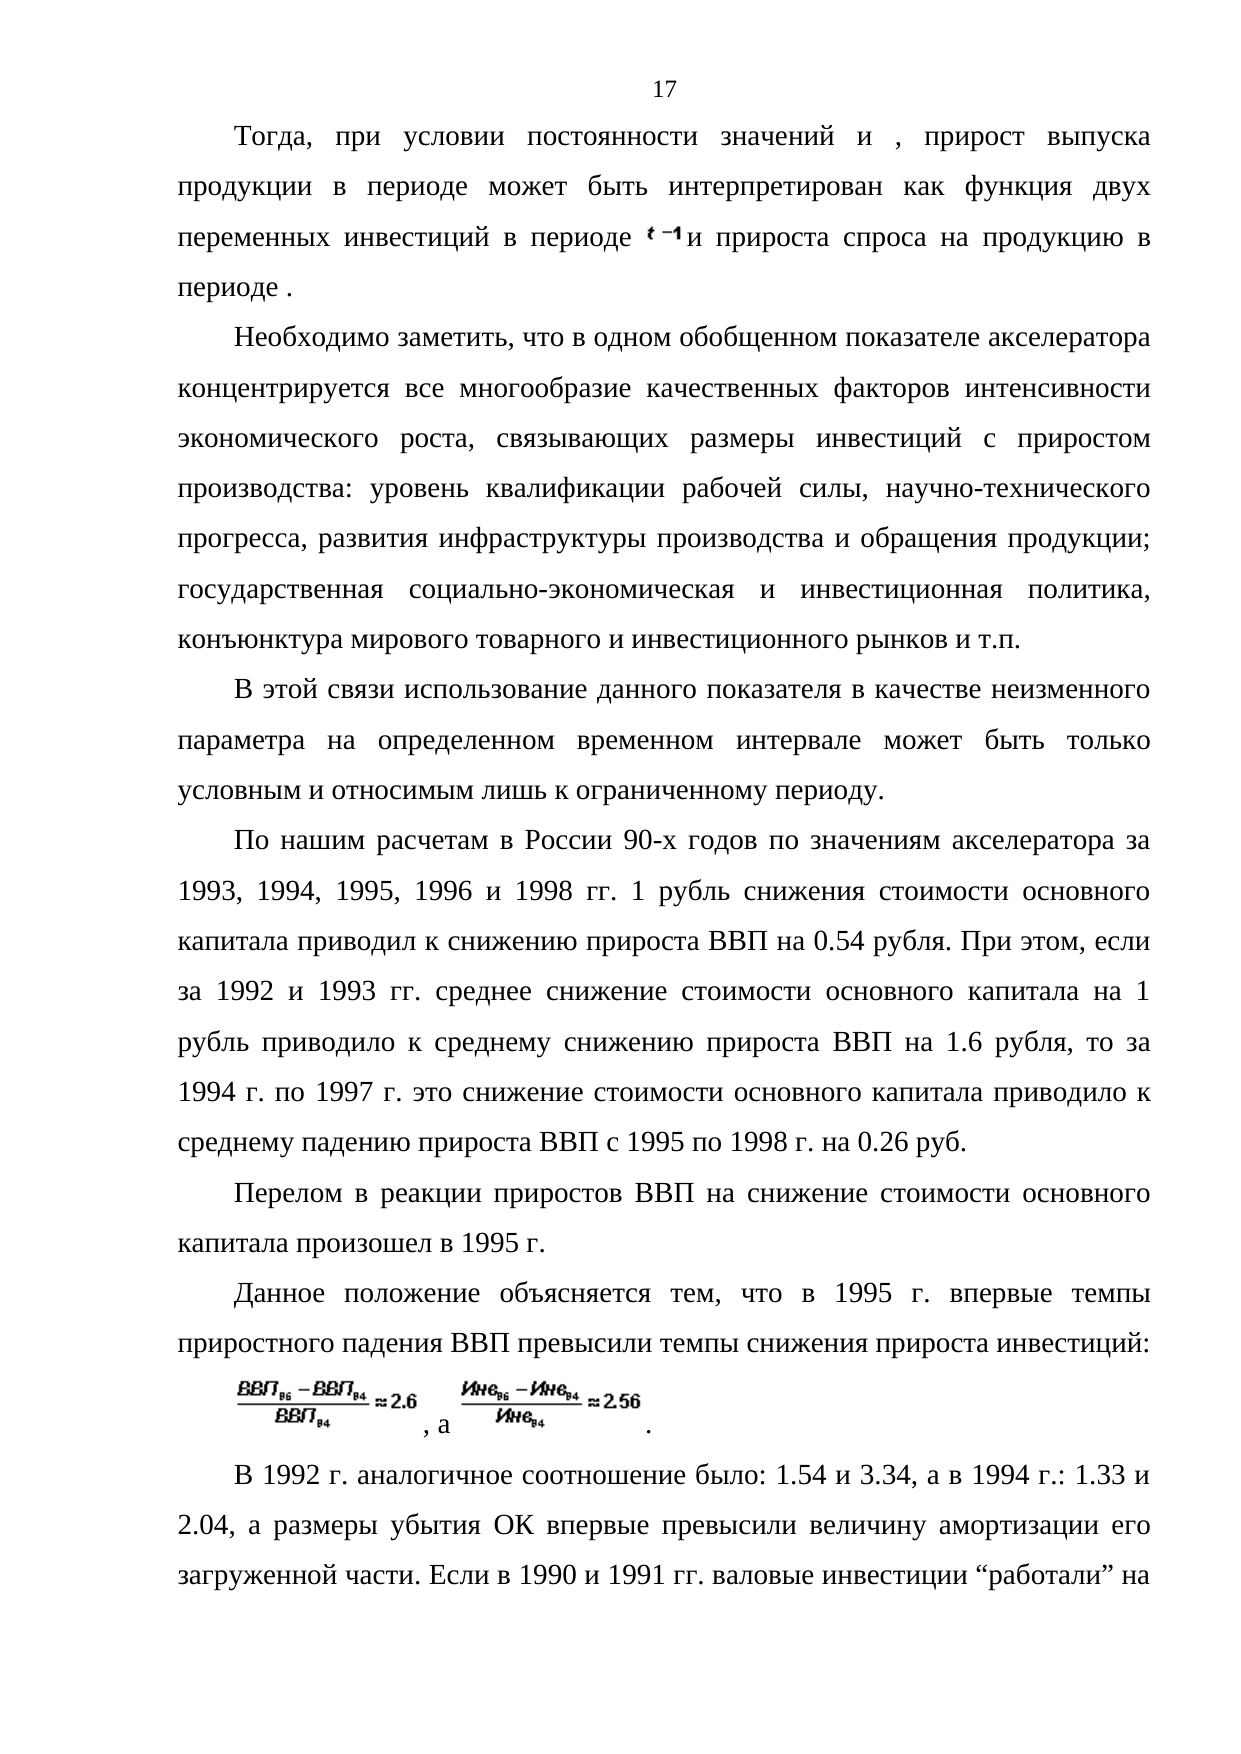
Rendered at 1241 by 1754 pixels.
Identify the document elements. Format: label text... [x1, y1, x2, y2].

picture [457, 1375, 645, 1434]
picture [233, 1375, 423, 1434]
text В этой связи использование данного показателя в качестве неизменного параметра на определенном временном интервале может быть только условным и относимым лишь к ограниченному периоду. [177, 672, 1152, 806]
text Перелом в реакции приростов ВВП на снижение стоимости основного капитала произошел в 1995 г. [177, 1175, 1152, 1258]
text Тогда, при условии постоянности значений и , прирост выпуска продукции в периоде может быть интерпретирован как функция двух переменных инвестиций в периоде и прироста спроса на продукцию в периоде . [177, 118, 1152, 303]
text Необходимо заметить, что в одном обобщенном показателе акселератора концентрируется все многообразие качественных факторов интенсивности экономического роста, связывающих размеры инвестиций с приростом производства: уровень квалификации рабочей силы, научно-технического прогресса, развития инфраструктуры производства и обращения продукции; государственная социально-экономическая и инвестиционная политика, конъюнктура мирового товарного и инвестиционного рынков и т.п. [177, 319, 1152, 655]
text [177, 1457, 1152, 1591]
text Данное положение объясняется тем, что в 1995 г. впервые темпы приростного падения ВВП превысили темпы снижения прироста инвестиций: [177, 1275, 1152, 1359]
picture [645, 222, 687, 246]
text По нашим расчетам в России 90-х годов по значениям акселератора за 1993, 1994, 1995, 1996 и 1998 гг. 1 рубль снижения стоимости основного капитала приводил к снижению прироста ВВП на 0.54 рубля. При этом, если за 1992 и 1993 гг. среднее снижение стоимости основного капитала на 1 рубль приводило к среднему снижению прироста ВВП на 1.6 рубля, то за 1994 г. по 1997 г. это снижение стоимости основного капитала приводило к среднему падению прироста ВВП с 1995 по 1998 г. на 0.26 руб. [177, 822, 1152, 1158]
